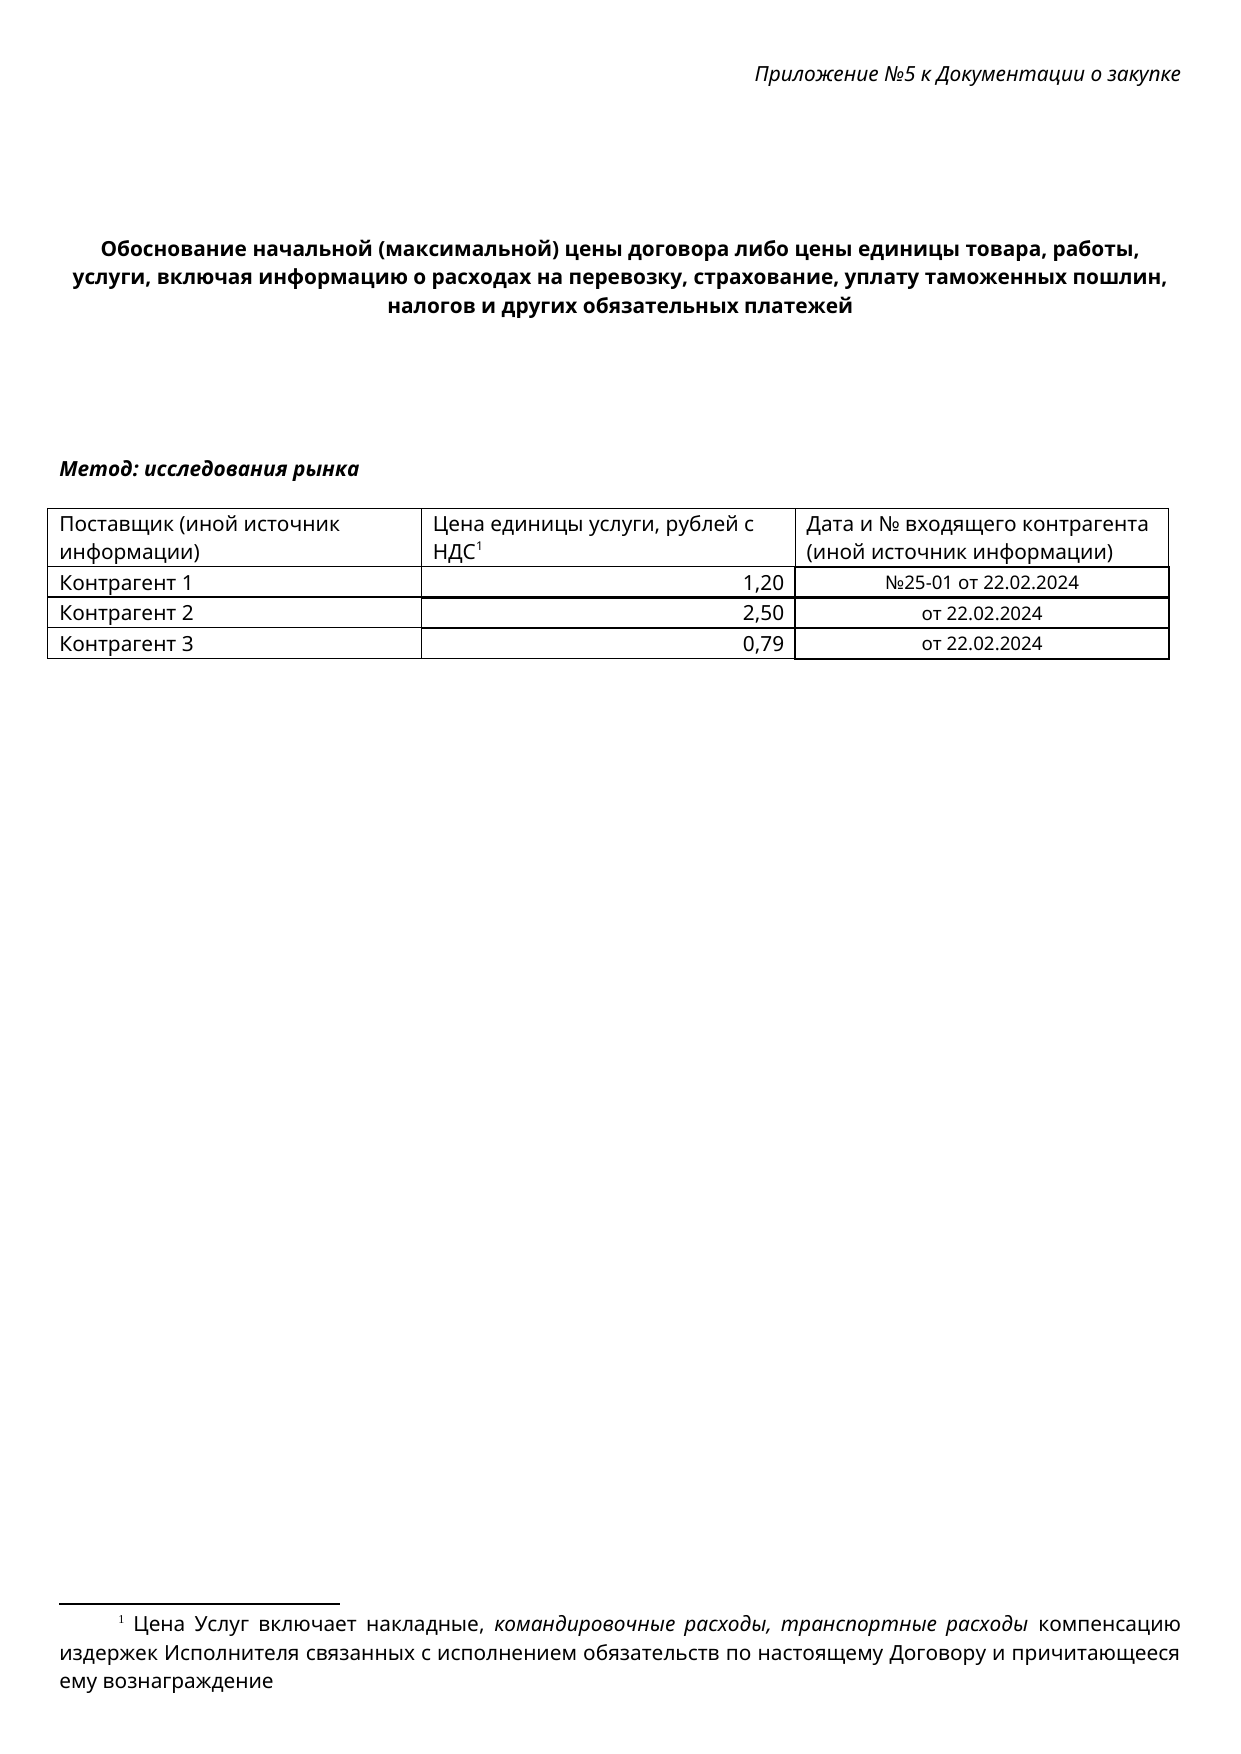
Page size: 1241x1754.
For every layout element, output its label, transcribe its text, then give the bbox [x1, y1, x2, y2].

table_cell №25-01 от 22.02.2024 [796, 568, 1168, 596]
text Обоснование начальной (максимальной) цены договора либо цены единицы товара, работы, услуги, включая информацию о расходах на перевозку, страхование, уплату таможенных пошлин, налогов и других обязательных платежей [59, 234, 1181, 319]
table_cell Контрагент 2 [48, 598, 421, 627]
table_cell 2,50 [422, 599, 794, 627]
text Метод: исследования рынка [59, 454, 1181, 483]
table_header Дата и № входящего контрагента (иной источник информации) [796, 509, 1168, 566]
table_cell от 22.02.2024 [796, 599, 1168, 627]
table_header Поставщик (иной источник информации) [48, 509, 421, 566]
table_header Цена единицы услуги, рублей с НДС [422, 509, 795, 566]
list Приложение №5 к Документации о закупке [134, 59, 1181, 87]
table_cell от 22.02.2024 [796, 629, 1168, 657]
table_cell 1,20 [422, 567, 794, 596]
table_cell Контрагент 3 [48, 628, 421, 657]
table_cell 0,79 [422, 629, 794, 657]
table_cell Контрагент 1 [48, 567, 421, 596]
